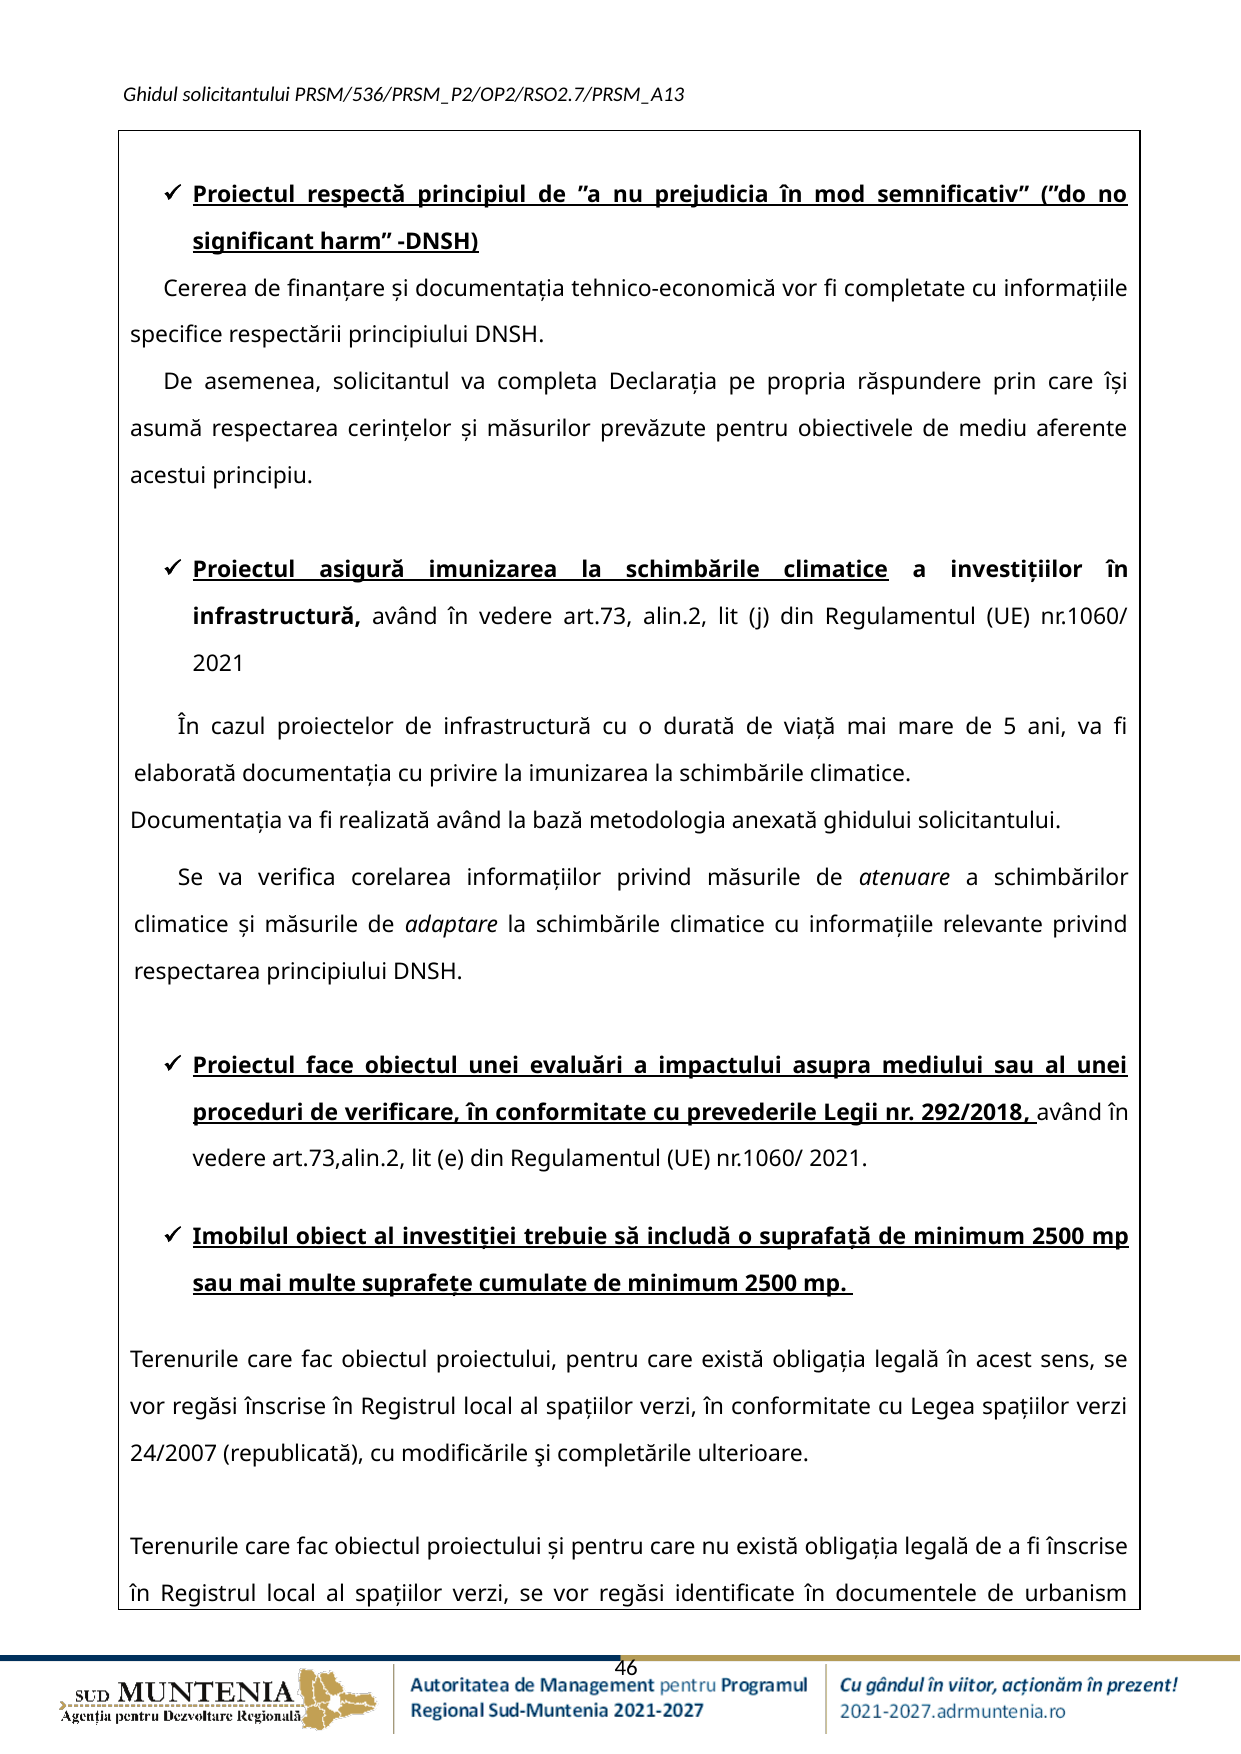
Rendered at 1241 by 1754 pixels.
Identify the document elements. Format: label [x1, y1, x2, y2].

table_header [119, 131, 1139, 1608]
picture [0, 1655, 1241, 1735]
